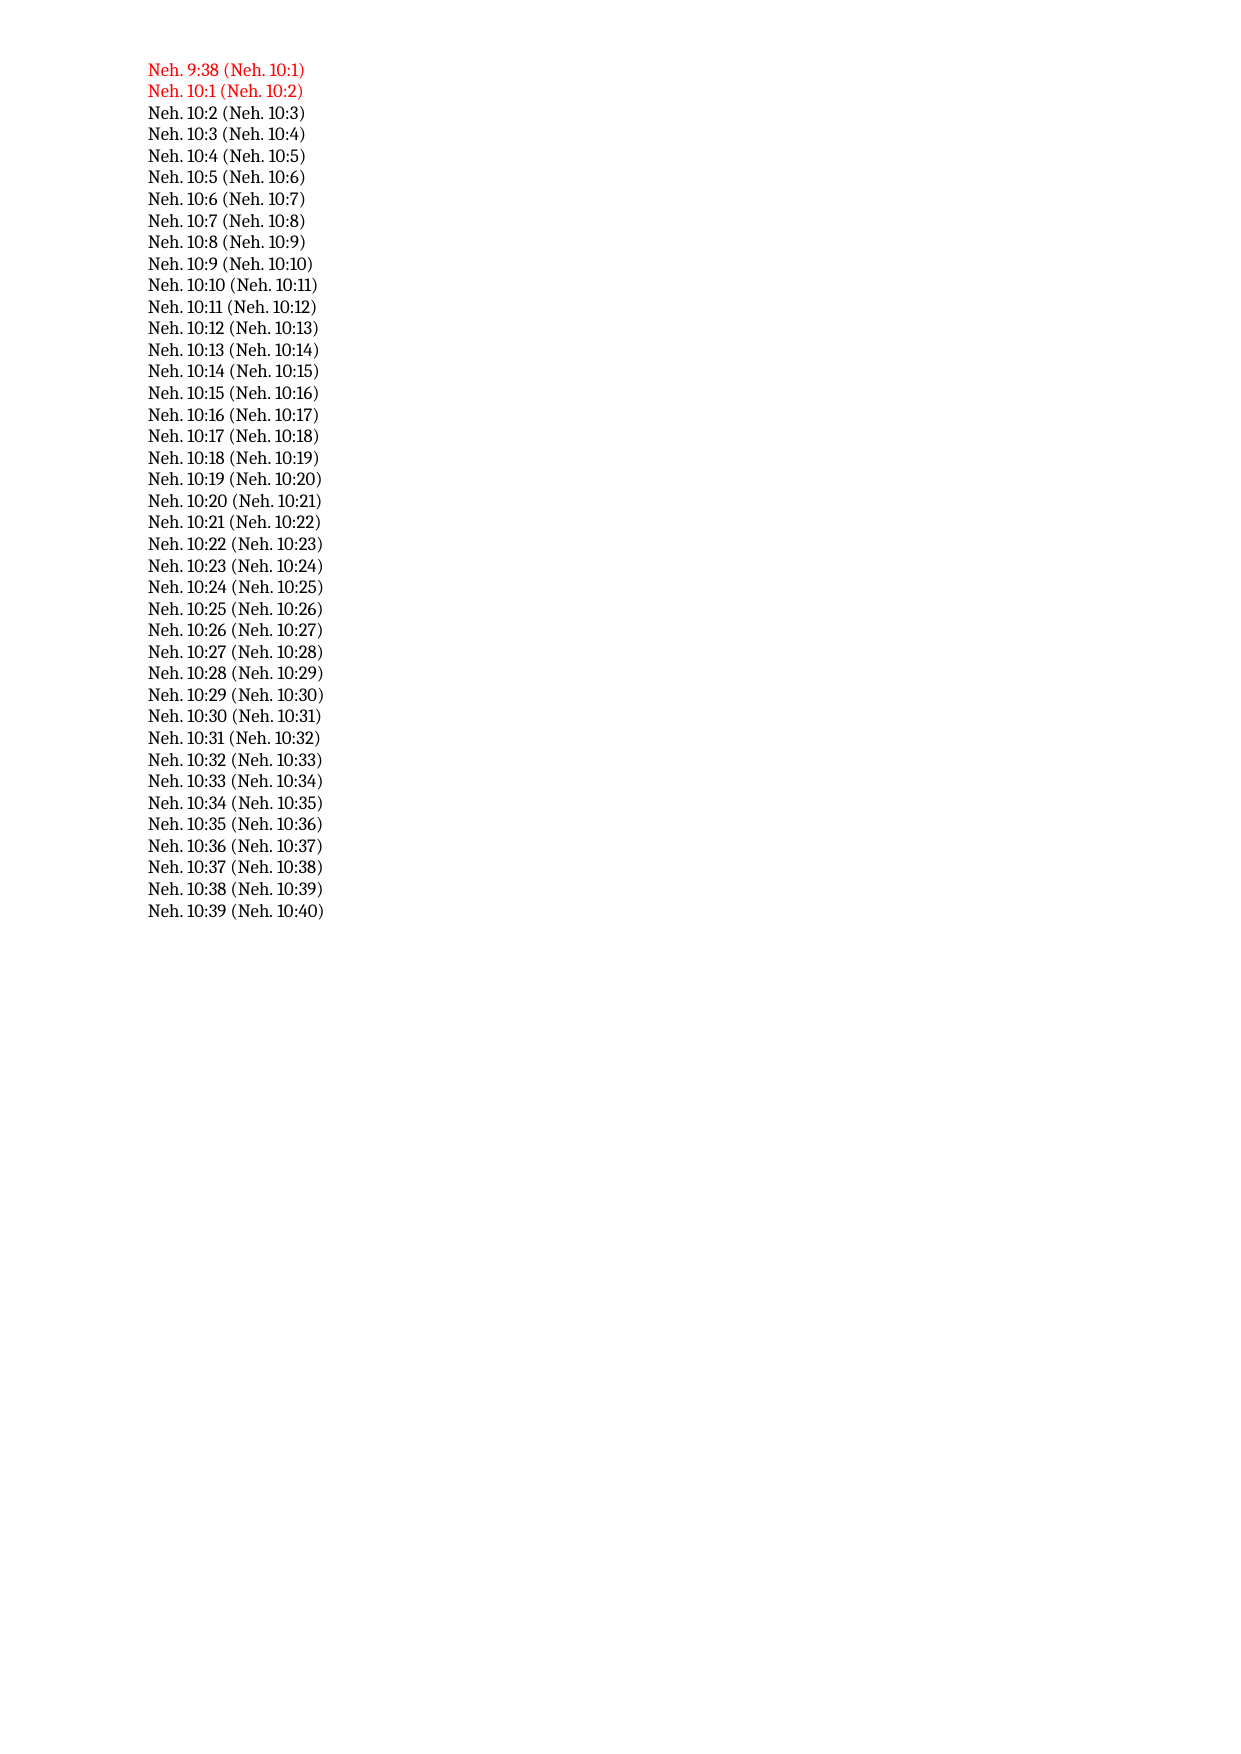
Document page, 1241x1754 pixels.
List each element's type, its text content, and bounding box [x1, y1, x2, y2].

text Neh. 10:8 (Neh. 10:9) [148, 232, 1093, 253]
text Neh. 10:18 (Neh. 10:19) [148, 447, 1093, 469]
text Neh. 10:1 (Neh. 10:2) [148, 81, 1093, 102]
text Neh. 10:26 (Neh. 10:27) [148, 620, 1093, 641]
text Neh. 10:33 (Neh. 10:34) [148, 771, 1093, 792]
text Neh. 10:38 (Neh. 10:39) [148, 878, 1093, 900]
text Neh. 10:3 (Neh. 10:4) [148, 124, 1093, 145]
text Neh. 10:4 (Neh. 10:5) [148, 145, 1093, 167]
text Neh. 10:39 (Neh. 10:40) [148, 900, 1093, 922]
text Neh. 10:14 (Neh. 10:15) [148, 361, 1093, 383]
text Neh. 10:13 (Neh. 10:14) [148, 339, 1093, 361]
text Neh. 10:31 (Neh. 10:32) [148, 728, 1093, 749]
text Neh. 10:36 (Neh. 10:37) [148, 835, 1093, 857]
text Neh. 10:23 (Neh. 10:24) [148, 555, 1093, 577]
text Neh. 10:34 (Neh. 10:35) [148, 792, 1093, 814]
text Neh. 10:35 (Neh. 10:36) [148, 814, 1093, 835]
text Neh. 10:22 (Neh. 10:23) [148, 533, 1093, 555]
text Neh. 10:37 (Neh. 10:38) [148, 857, 1093, 878]
text Neh. 10:16 (Neh. 10:17) [148, 404, 1093, 426]
text Neh. 10:15 (Neh. 10:16) [148, 383, 1093, 404]
text Neh. 10:30 (Neh. 10:31) [148, 706, 1093, 728]
text Neh. 9:38 (Neh. 10:1) [148, 59, 1093, 81]
text Neh. 10:9 (Neh. 10:10) [148, 253, 1093, 275]
text Neh. 10:10 (Neh. 10:11) [148, 275, 1093, 296]
text Neh. 10:11 (Neh. 10:12) [148, 296, 1093, 318]
text Neh. 10:29 (Neh. 10:30) [148, 684, 1093, 706]
text Neh. 10:19 (Neh. 10:20) [148, 469, 1093, 490]
text Neh. 10:28 (Neh. 10:29) [148, 663, 1093, 684]
text Neh. 10:2 (Neh. 10:3) [148, 102, 1093, 124]
text Neh. 10:20 (Neh. 10:21) [148, 490, 1093, 512]
text Neh. 10:24 (Neh. 10:25) [148, 577, 1093, 598]
text Neh. 10:21 (Neh. 10:22) [148, 512, 1093, 533]
text Neh. 10:17 (Neh. 10:18) [148, 426, 1093, 447]
text Neh. 10:7 (Neh. 10:8) [148, 210, 1093, 232]
text Neh. 10:27 (Neh. 10:28) [148, 641, 1093, 663]
text Neh. 10:25 (Neh. 10:26) [148, 598, 1093, 620]
text Neh. 10:32 (Neh. 10:33) [148, 749, 1093, 771]
text Neh. 10:5 (Neh. 10:6) [148, 167, 1093, 188]
text Neh. 10:12 (Neh. 10:13) [148, 318, 1093, 339]
text Neh. 10:6 (Neh. 10:7) [148, 188, 1093, 210]
